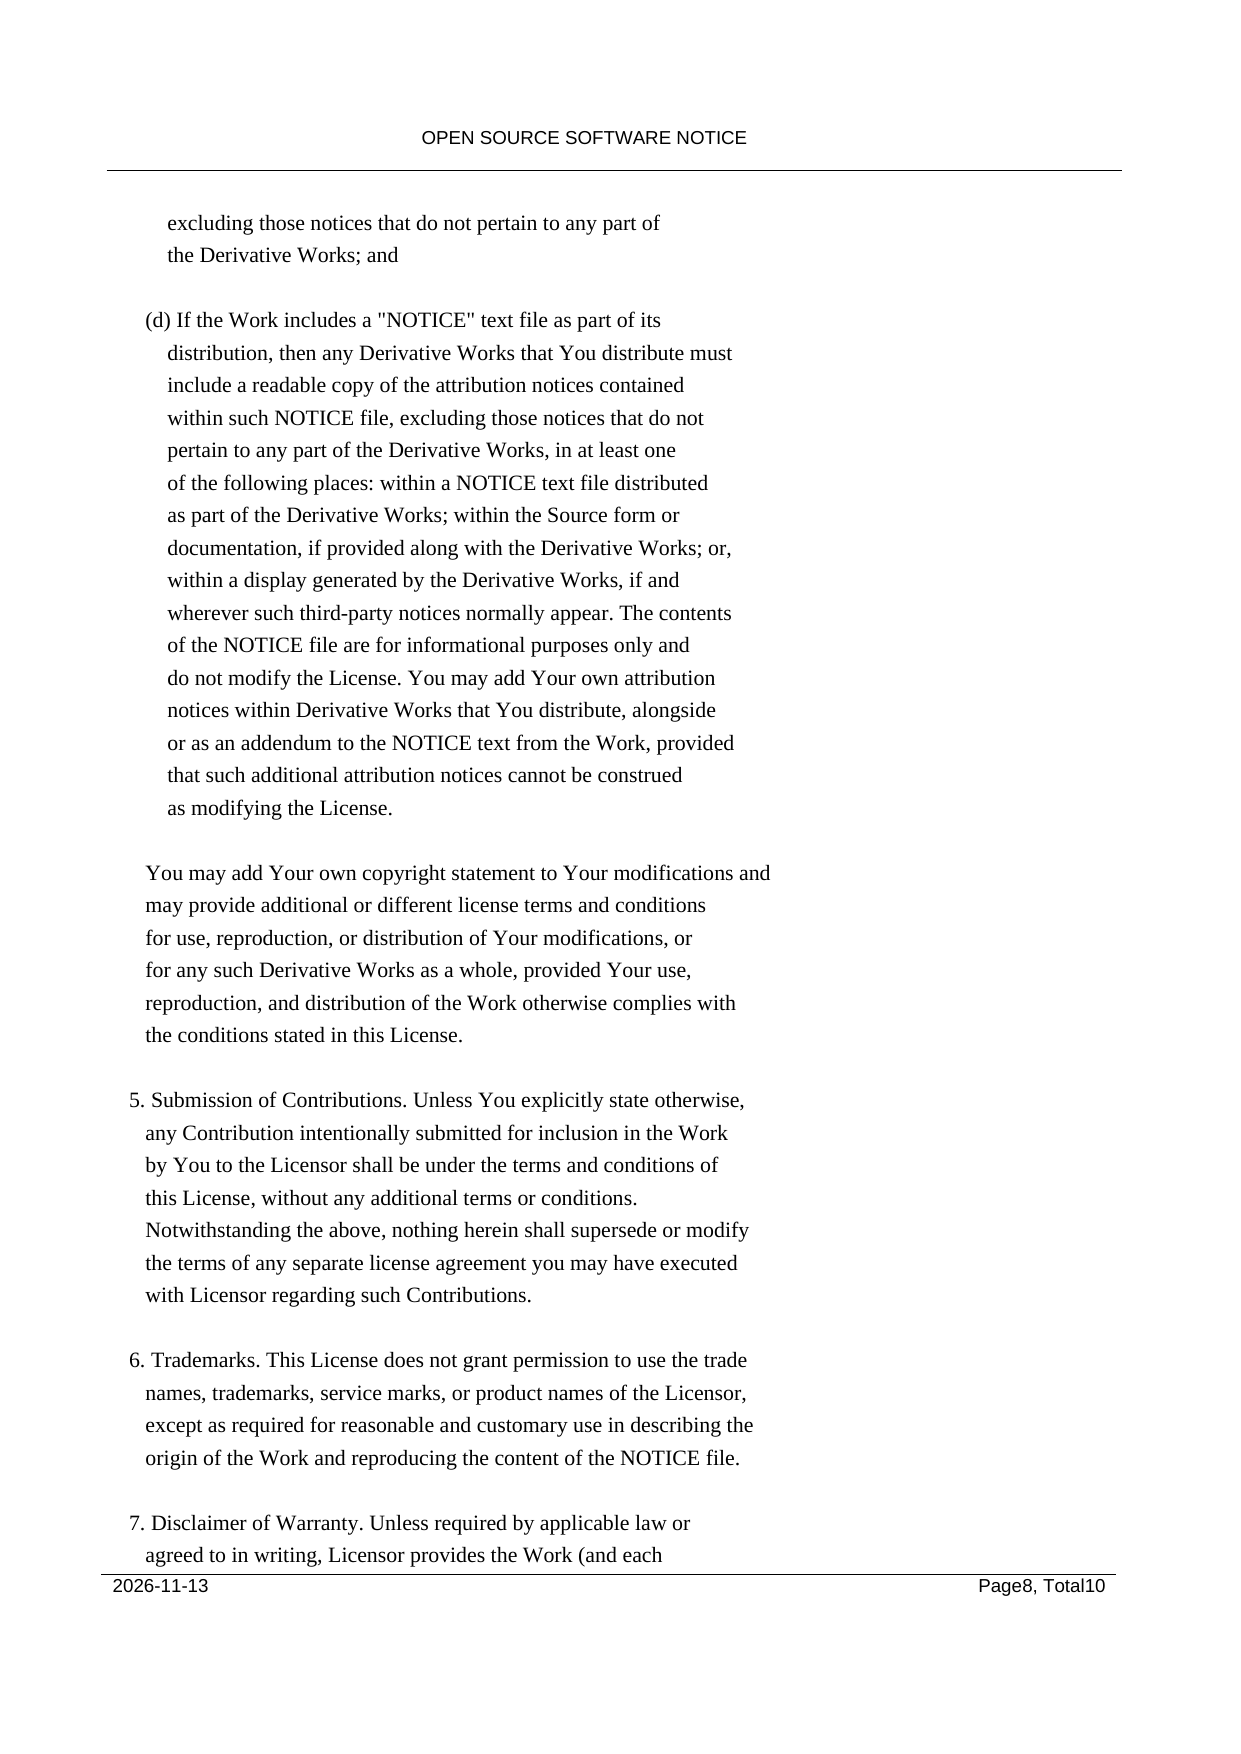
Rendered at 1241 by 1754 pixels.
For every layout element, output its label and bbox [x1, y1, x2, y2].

text [112, 206, 1128, 1571]
